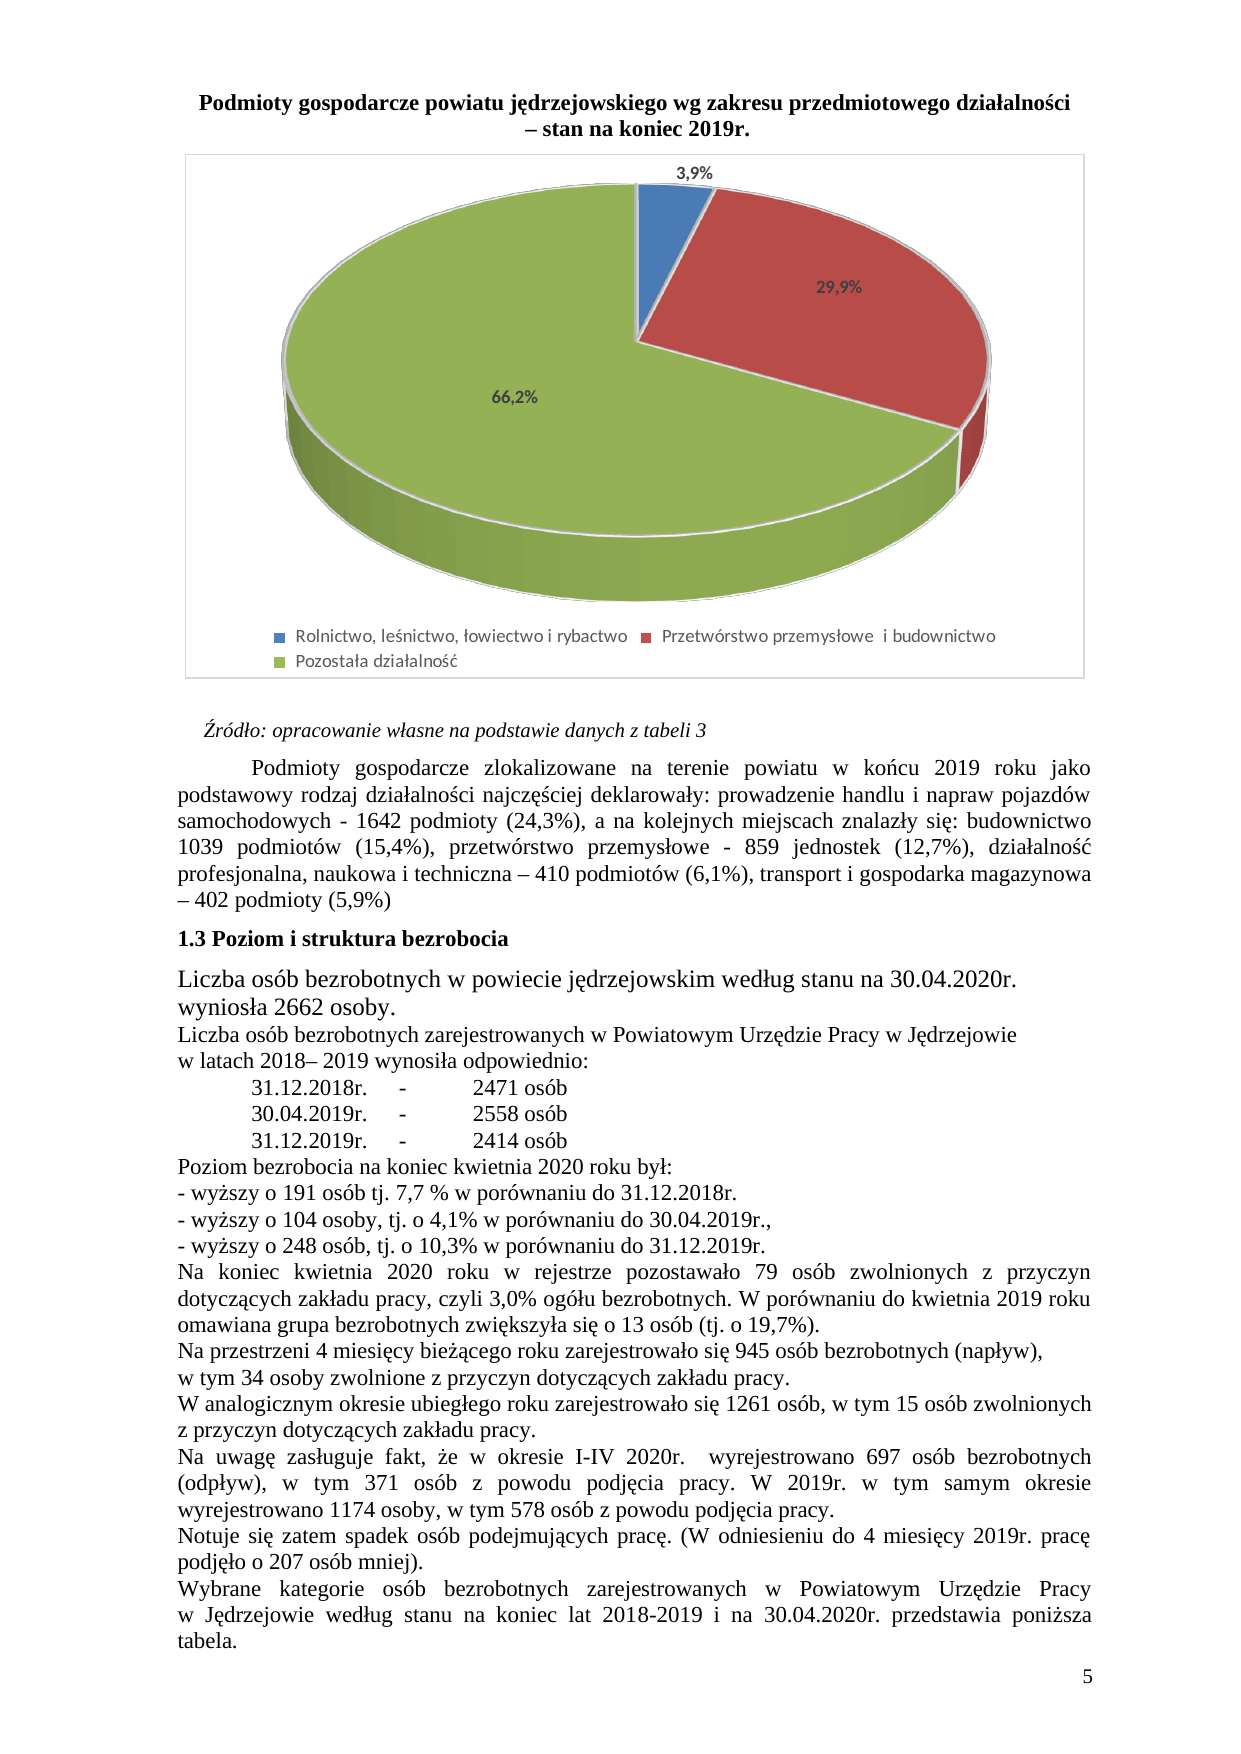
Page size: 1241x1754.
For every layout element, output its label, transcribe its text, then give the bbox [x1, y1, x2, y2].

text Wybrane kategorie osób bezrobotnych zarejestrowanych w Powiatowym Urzędzie Pracy w Jędrzejowie według stanu na koniec lat 2018-2019 i na 30.04.2020r. przedstawia poniższa tabela. [177, 1575, 1092, 1654]
text - wyższy o 104 osoby, tj. o 4,1% w porównaniu do 30.04.2019r., [177, 1206, 1092, 1232]
text Notuje się zatem spadek osób podejmujących pracę. (W odniesieniu do 4 miesięcy 2019r. pracę podjęło o 207 osób mniej). [177, 1522, 1092, 1575]
text W analogicznym okresie ubiegłego roku zarejestrowało się 1261 osób, w tym 15 osób zwolnionych z przyczyn dotyczących zakładu pracy. [177, 1390, 1092, 1443]
text - wyższy o 191 osób tj. 7,7 % w porównaniu do 31.12.2018r. [177, 1179, 1092, 1206]
text Poziom bezrobocia na koniec kwietnia 2020 roku był: [177, 1153, 1092, 1179]
text – stan na koniec 2019r. [177, 115, 1092, 141]
text Na przestrzeni 4 miesięcy bieżącego roku zarejestrowało się 945 osób bezrobotnych (napływ), w tym 34 osoby zwolnione z przyczyn dotyczących zakładu pracy. [177, 1337, 1092, 1390]
text Na koniec kwietnia 2020 roku w rejestrze pozostawało 79 osób zwolnionych z przyczyn dotyczących zakładu pracy, czyli 3,0% ogółu bezrobotnych. W porównaniu do kwietnia 2019 roku omawiana grupa bezrobotnych zwiększyła się o 13 osób (tj. o 19,7%). [177, 1258, 1092, 1337]
text - wyższy o 248 osób, tj. o 10,3% w porównaniu do 31.12.2019r. [177, 1232, 1092, 1258]
text Źródło: opracowanie własne na podstawie danych z tabeli 3 [177, 718, 1092, 742]
text Podmioty gospodarcze powiatu jędrzejowskiego wg zakresu przedmiotowego działalności [177, 89, 1092, 115]
text 31.12.2019r. - 2414 osób [177, 1127, 1092, 1153]
text Podmioty gospodarcze zlokalizowane na terenie powiatu w końcu 2019 roku jako podstawowy rodzaj działalności najczęściej deklarowały: prowadzenie handlu i napraw pojazdów samochodowych - 1642 podmioty (24,3%), a na kolejnych miejscach znalazły się: budownictwo 1039 podmiotów (15,4%), przetwórstwo przemysłowe - 859 jednostek (12,7%), działalność profesjonalna, naukowa i techniczna – 410 podmiotów (6,1%), transport i gospodarka magazynowa – 402 podmioty (5,9%) [177, 754, 1092, 912]
text Na uwagę zasługuje fakt, że w okresie I-IV 2020r. wyrejestrowano 697 osób bezrobotnych (odpływ), w tym 371 osób z powodu podjęcia pracy. W 2019r. w tym samym okresie wyrejestrowano 1174 osoby, w tym 578 osób z powodu podjęcia pracy. [177, 1443, 1092, 1522]
text 1.3 Poziom i struktura bezrobocia [177, 925, 1092, 951]
title Liczba osób bezrobotnych zarejestrowanych w Powiatowym Urzędzie Pracy w Jędrzejowie w latach 2018– 2019 wynosiła odpowiednio: [177, 1021, 1092, 1074]
text Liczba osób bezrobotnych w powiecie jędrzejowskim według stanu na 30.04.2020r. wyniosła 2662 osoby. [177, 964, 1092, 1021]
text 30.04.2019r. - 2558 osób [177, 1100, 1092, 1127]
text 31.12.2018r. - 2471 osób [177, 1074, 1092, 1100]
